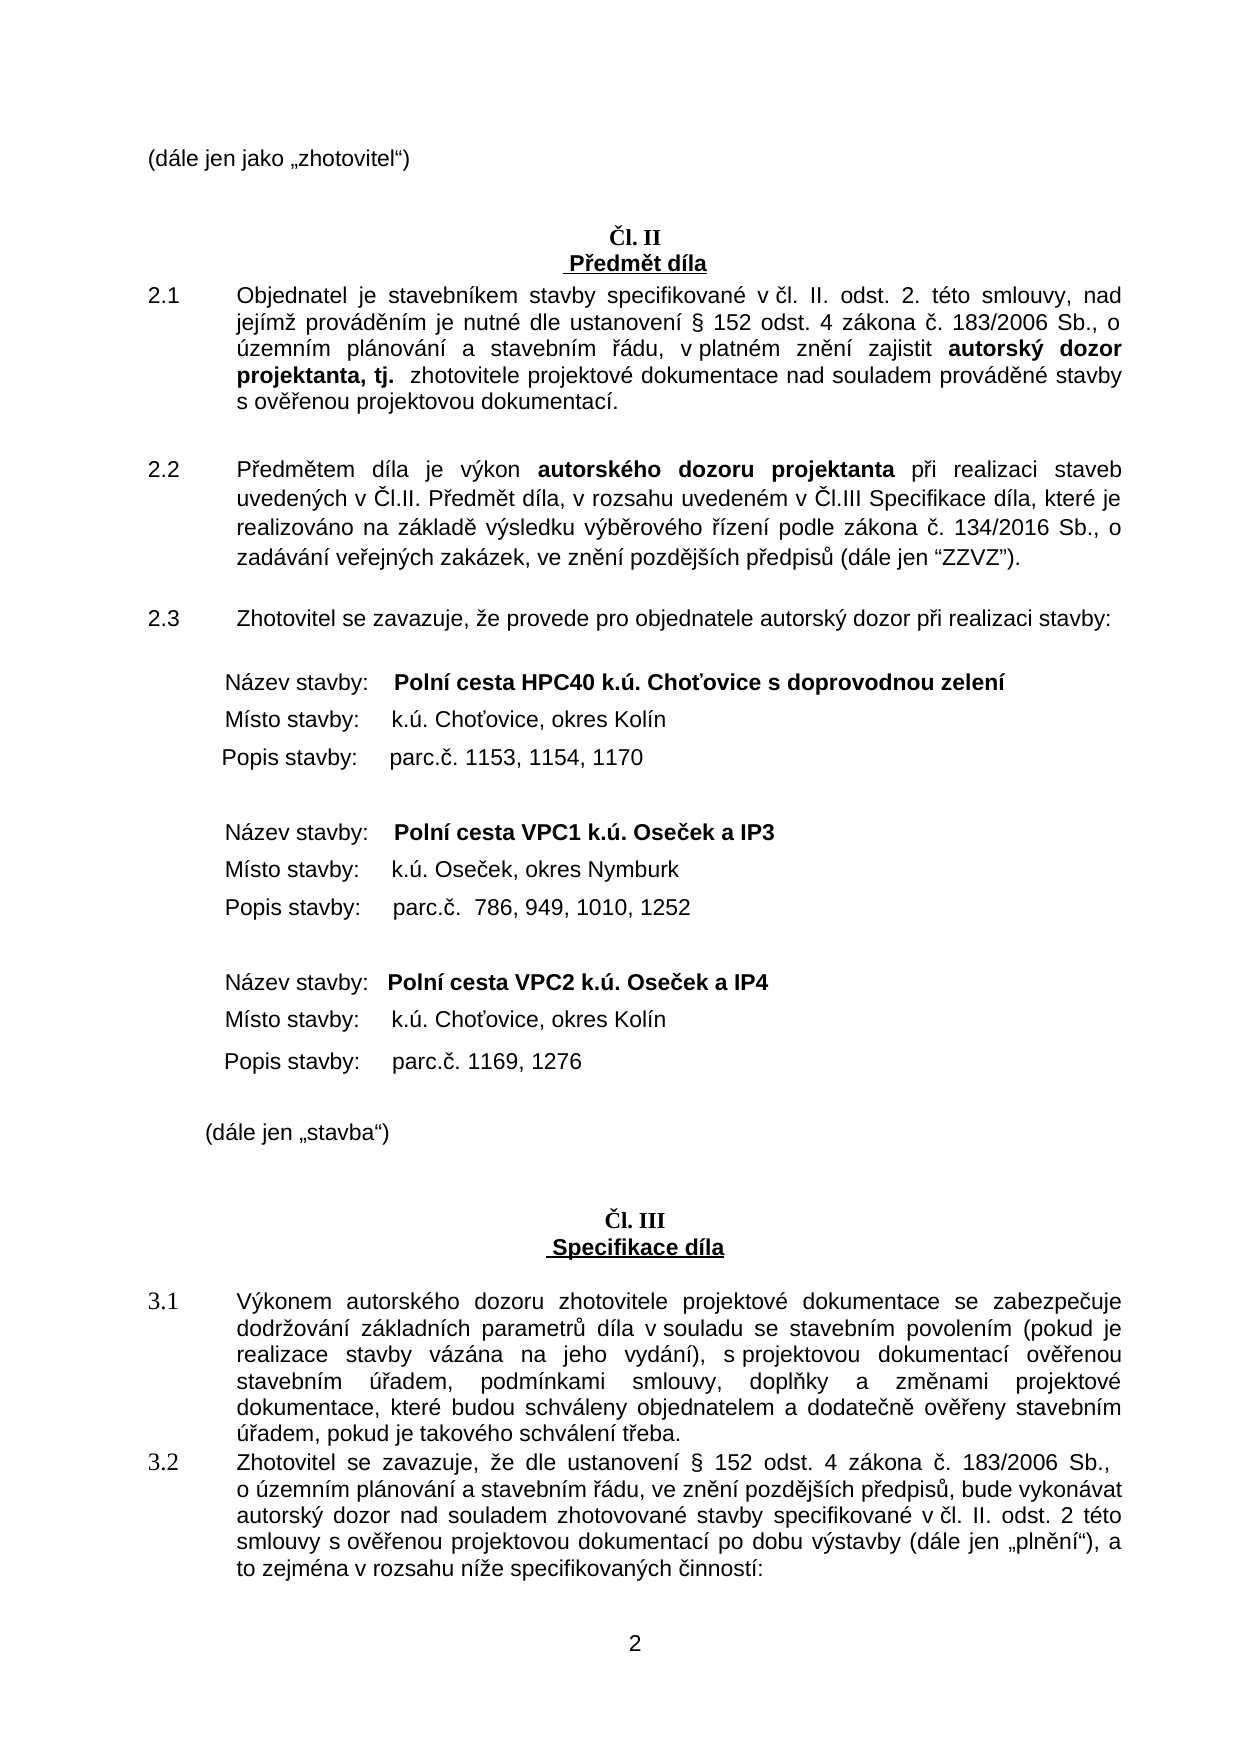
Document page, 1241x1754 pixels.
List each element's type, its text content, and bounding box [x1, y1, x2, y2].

text (dále jen „stavba“) [148, 1116, 1122, 1145]
list Předmětem díla je výkon autorského dozoru projektanta při realizaci staveb uvedených v Čl.II. Předmět díla, v rozsahu uvedeném v Čl.III Specifikace díla, které je realizováno na základě výsledku výběrového řízení podle zákona č. 134/2016 Sb., o zadávání veřejných zakázek, ve znění pozdějších předpisů (dále jen “ZZVZ”). [148, 453, 1122, 570]
text Předmět díla [148, 250, 1122, 276]
list Popis stavby: parc.č. 786, 949, 1010, 1252 [224, 895, 1122, 920]
list Název stavby: Polní cesta VPC1 k.ú. Oseček a IP3 [224, 820, 1122, 845]
list Objednatel je stavebníkem stavby specifikované v čl. II. odst. 2. této smlouvy, nad jejímž prováděním je nutné dle ustanovení § 152 odst. 4 zákona č. 183/2006 Sb., o územním plánování a stavebním řádu, v platném znění zajistit autorský dozor projektanta, tj. zhotovitele projektové dokumentace nad souladem prováděné stavby s ověřenou projektovou dokumentací. [148, 282, 1122, 414]
list Popis stavby: parc.č. 1153, 1154, 1170 [148, 745, 1122, 770]
text Čl. II [148, 223, 1122, 250]
text Čl. III [148, 1207, 1122, 1233]
list Místo stavby: k.ú. Choťovice, okres Kolín [224, 708, 1122, 733]
list Název stavby: Polní cesta VPC2 k.ú. Oseček a IP4 [224, 970, 1122, 995]
list Výkonem autorského dozoru zhotovitele projektové dokumentace se zabezpečuje dodržování základních parametrů díla v souladu se stavebním povolením (pokud je realizace stavby vázána na jeho vydání), s projektovou dokumentací ověřenou stavebním úřadem, podmínkami smlouvy, doplňky a změnami projektové dokumentace, které budou schváleny objednatelem a dodatečně ověřeny stavebním úřadem, pokud je takového schválení třeba. [148, 1286, 1122, 1447]
list Místo stavby: k.ú. Choťovice, okres Kolín [224, 1008, 1122, 1033]
list Místo stavby: k.ú. Oseček, okres Nymburk [224, 858, 1122, 883]
text Specifikace díla [148, 1233, 1122, 1260]
text (dále jen jako „zhotovitel“) [110, 144, 1122, 171]
list Zhotovitel se zavazuje, že provede pro objednatele autorský dozor při realizaci stavby: [148, 602, 1122, 632]
list Zhotovitel se zavazuje, že dle ustanovení § 152 odst. 4 zákona č. 183/2006 Sb., o územním plánování a stavebním řádu, ve znění pozdějších předpisů, bude vykonávat autorský dozor nad souladem zhotovované stavby specifikované v čl. II. odst. 2 této smlouvy s ověřenou projektovou dokumentací po dobu výstavby (dále jen „plnění“), a to zejména v rozsahu níže specifikovaných činností: [148, 1447, 1122, 1581]
text Popis stavby: parc.č. 1169, 1276 [148, 1045, 1122, 1074]
list Název stavby: Polní cesta HPC40 k.ú. Choťovice s doprovodnou zelení [224, 670, 1122, 695]
